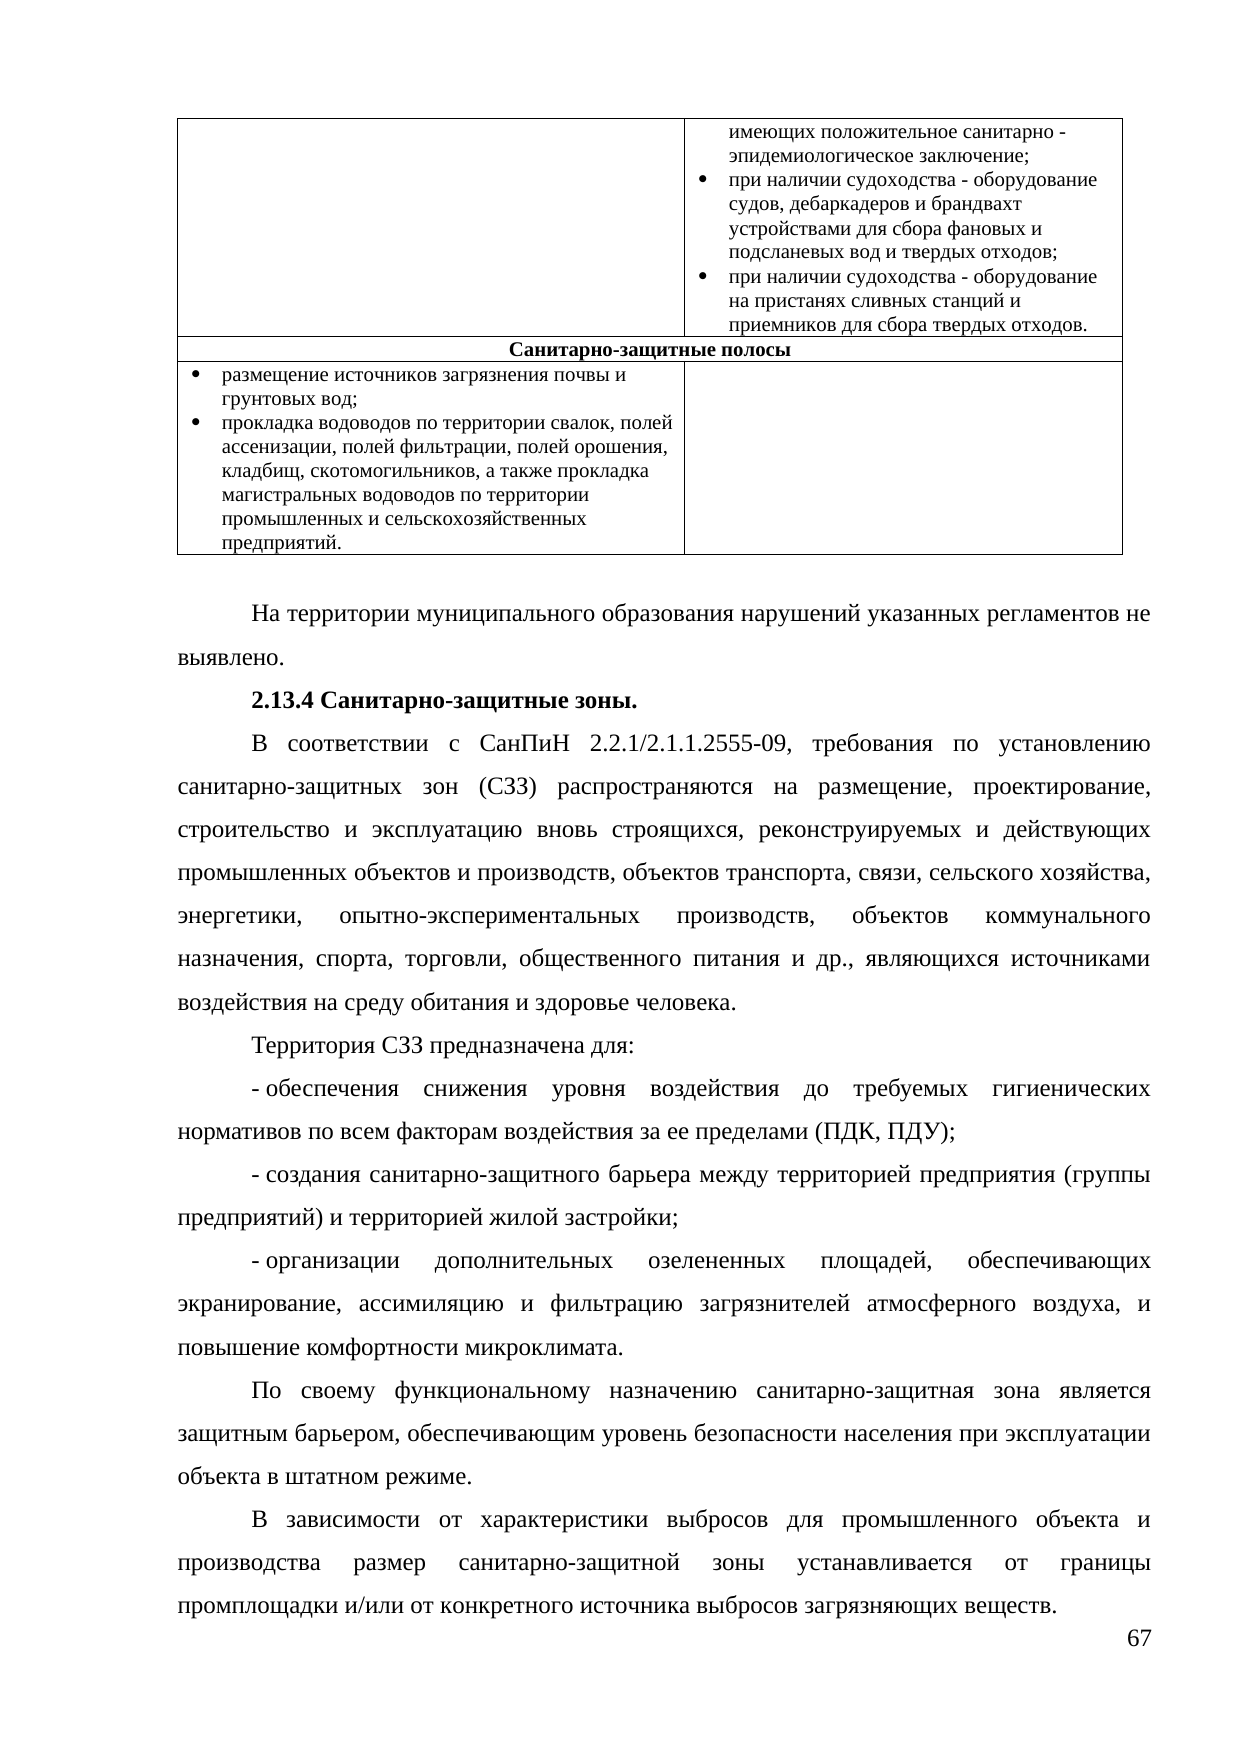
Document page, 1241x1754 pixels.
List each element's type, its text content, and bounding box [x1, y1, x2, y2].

text Территория СЗЗ предназначена для: [177, 1030, 1152, 1058]
subtitle 2.13.4 Санитарно-защитные зоны. [251, 685, 1152, 713]
text На территории муниципального образования нарушений указанных регламентов не выявлено. [177, 598, 1152, 670]
text - организации дополнительных озелененных площадей, обеспечивающих экранирование, ассимиляцию и фильтрацию загрязнителей атмосферного воздуха, и повышение комфортности микроклимата. [177, 1245, 1152, 1360]
text - обеспечения снижения уровня воздействия до требуемых гигиенических нормативов по всем факторам воздействия за ее пределами (ПДК, ПДУ); [177, 1073, 1152, 1145]
text - создания санитарно-защитного барьера между территорией предприятия (группы предприятий) и территорией жилой застройки; [177, 1159, 1152, 1231]
text В соответствии с СанПиН 2.2.1/2.1.1.2555-09, требования по установлению санитарно-защитных зон (СЗЗ) распространяются на размещение, проектирование, строительство и эксплуатацию вновь строящихся, реконструируемых и действующих промышленных объектов и производств, объектов транспорта, связи, сельского хозяйства, энергетики, опытно-экспериментальных производств, объектов коммунального назначения, спорта, торговли, общественного питания и др., являющихся источниками воздействия на среду обитания и здоровье человека. [177, 728, 1152, 1015]
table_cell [685, 119, 1122, 336]
text В зависимости от характеристики выбросов для промышленного объекта и производства размер санитарно-защитной зоны устанавливается от границы промплощадки и/или от конкретного источника выбросов загрязняющих веществ. [177, 1504, 1152, 1619]
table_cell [178, 119, 684, 336]
table_cell размещение источников загрязнения почвы и грунтовых вод; прокладка водоводов по территории свалок, полей ассенизации, полей фильтрации, полей орошения, кладбищ, скотомогильников, а также прокладка магистральных водоводов по территории промышленных и сельскохозяйственных предприятий. [178, 362, 684, 554]
table_cell Санитарно-защитные полосы [178, 337, 1122, 361]
table_cell [685, 362, 1122, 554]
text По своему функциональному назначению санитарно-защитная зона является защитным барьером, обеспечивающим уровень безопасности населения при эксплуатации объекта в штатном режиме. [177, 1375, 1152, 1490]
